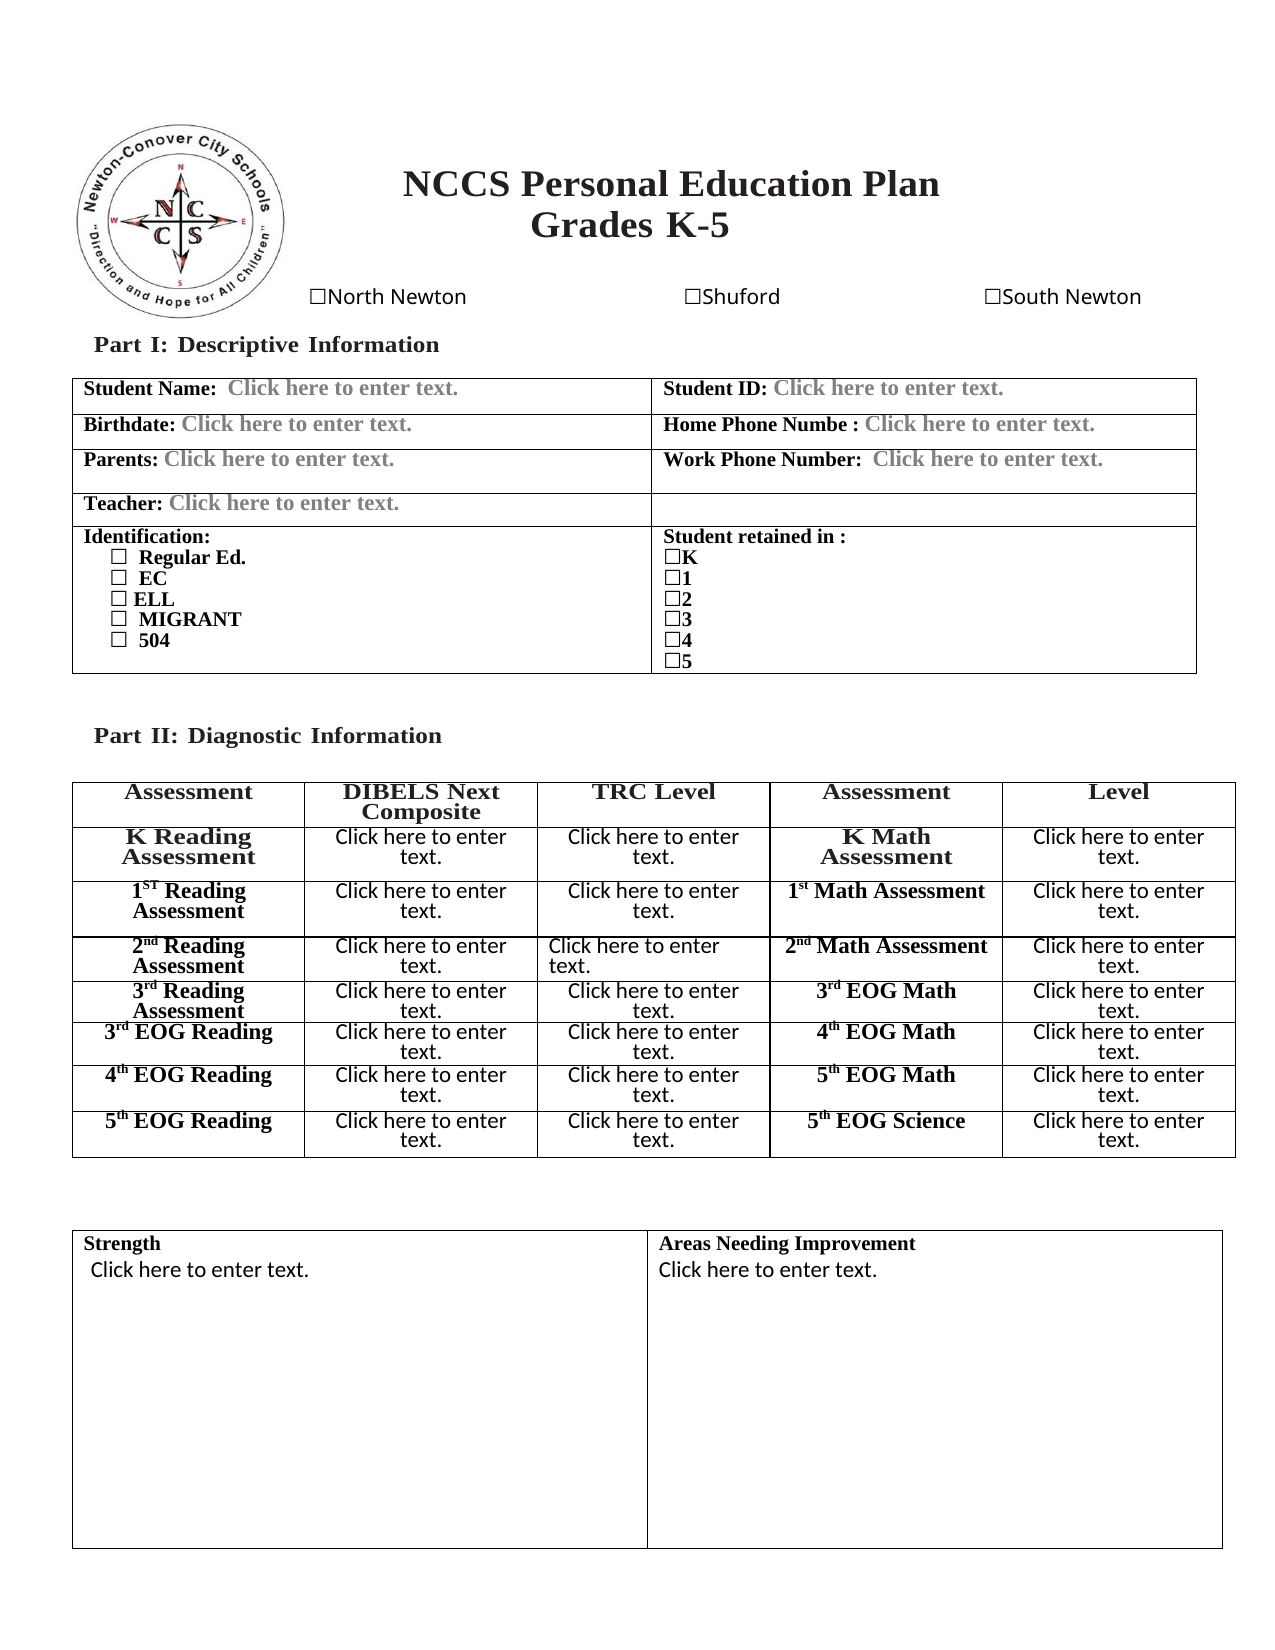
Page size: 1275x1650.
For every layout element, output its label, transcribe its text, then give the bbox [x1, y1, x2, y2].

table_cell 4th EOG Reading [73, 1066, 304, 1111]
table_cell Work Phone Number: [652, 450, 1196, 493]
table_cell 3rd EOG Math [771, 982, 1002, 1022]
table_header Strength [73, 1231, 647, 1548]
table_cell Parents: [73, 450, 651, 493]
text North Newton Shuford South Newton [288, 288, 1185, 308]
table_cell 3rd EOG Reading [73, 1023, 304, 1065]
table_header Student Name: [73, 379, 651, 414]
table_cell 1ST Reading Assessment [73, 882, 304, 936]
table_header Assessment [771, 783, 1002, 827]
table_cell 5th EOG Reading [73, 1112, 304, 1157]
table_cell 5th EOG Science [771, 1112, 1002, 1157]
table_cell Home Phone Numbe : [652, 415, 1196, 448]
table_cell K Reading Assessment [73, 828, 304, 881]
subtitle NCCS Personal Education Plan Grades K-5 [403, 163, 1003, 246]
table_header TRC Level [538, 783, 769, 827]
picture [73, 118, 288, 319]
table_cell [652, 494, 1196, 526]
table_cell 2nd Reading Assessment [73, 938, 304, 981]
table_cell 2nd Math Assessment [771, 938, 1002, 981]
table_cell Student retained in : K 1 2 3 4 5 [652, 527, 1196, 673]
table_header Areas Needing Improvement [648, 1231, 1222, 1548]
table_cell 5th EOG Math [771, 1066, 1002, 1111]
text Part II: Diagnostic Information [94, 722, 1185, 749]
table_cell Identification: Regular Ed. EC ELL MIGRANT 504 [73, 527, 651, 673]
subtitle Part I: Descriptive Information [94, 331, 1185, 357]
table_header Level [1003, 783, 1235, 827]
table_cell 3rd Reading Assessment [73, 982, 304, 1022]
table_header Assessment [73, 783, 304, 827]
table_cell Teacher: [73, 494, 651, 526]
table_header DIBELS Next Composite [305, 783, 537, 827]
table_cell 4th EOG Math [771, 1023, 1002, 1065]
table_cell 1st Math Assessment [771, 882, 1002, 936]
table_cell K Math Assessment [771, 828, 1002, 881]
table_cell Birthdate: [73, 415, 651, 448]
table_header Student ID: [652, 379, 1196, 414]
